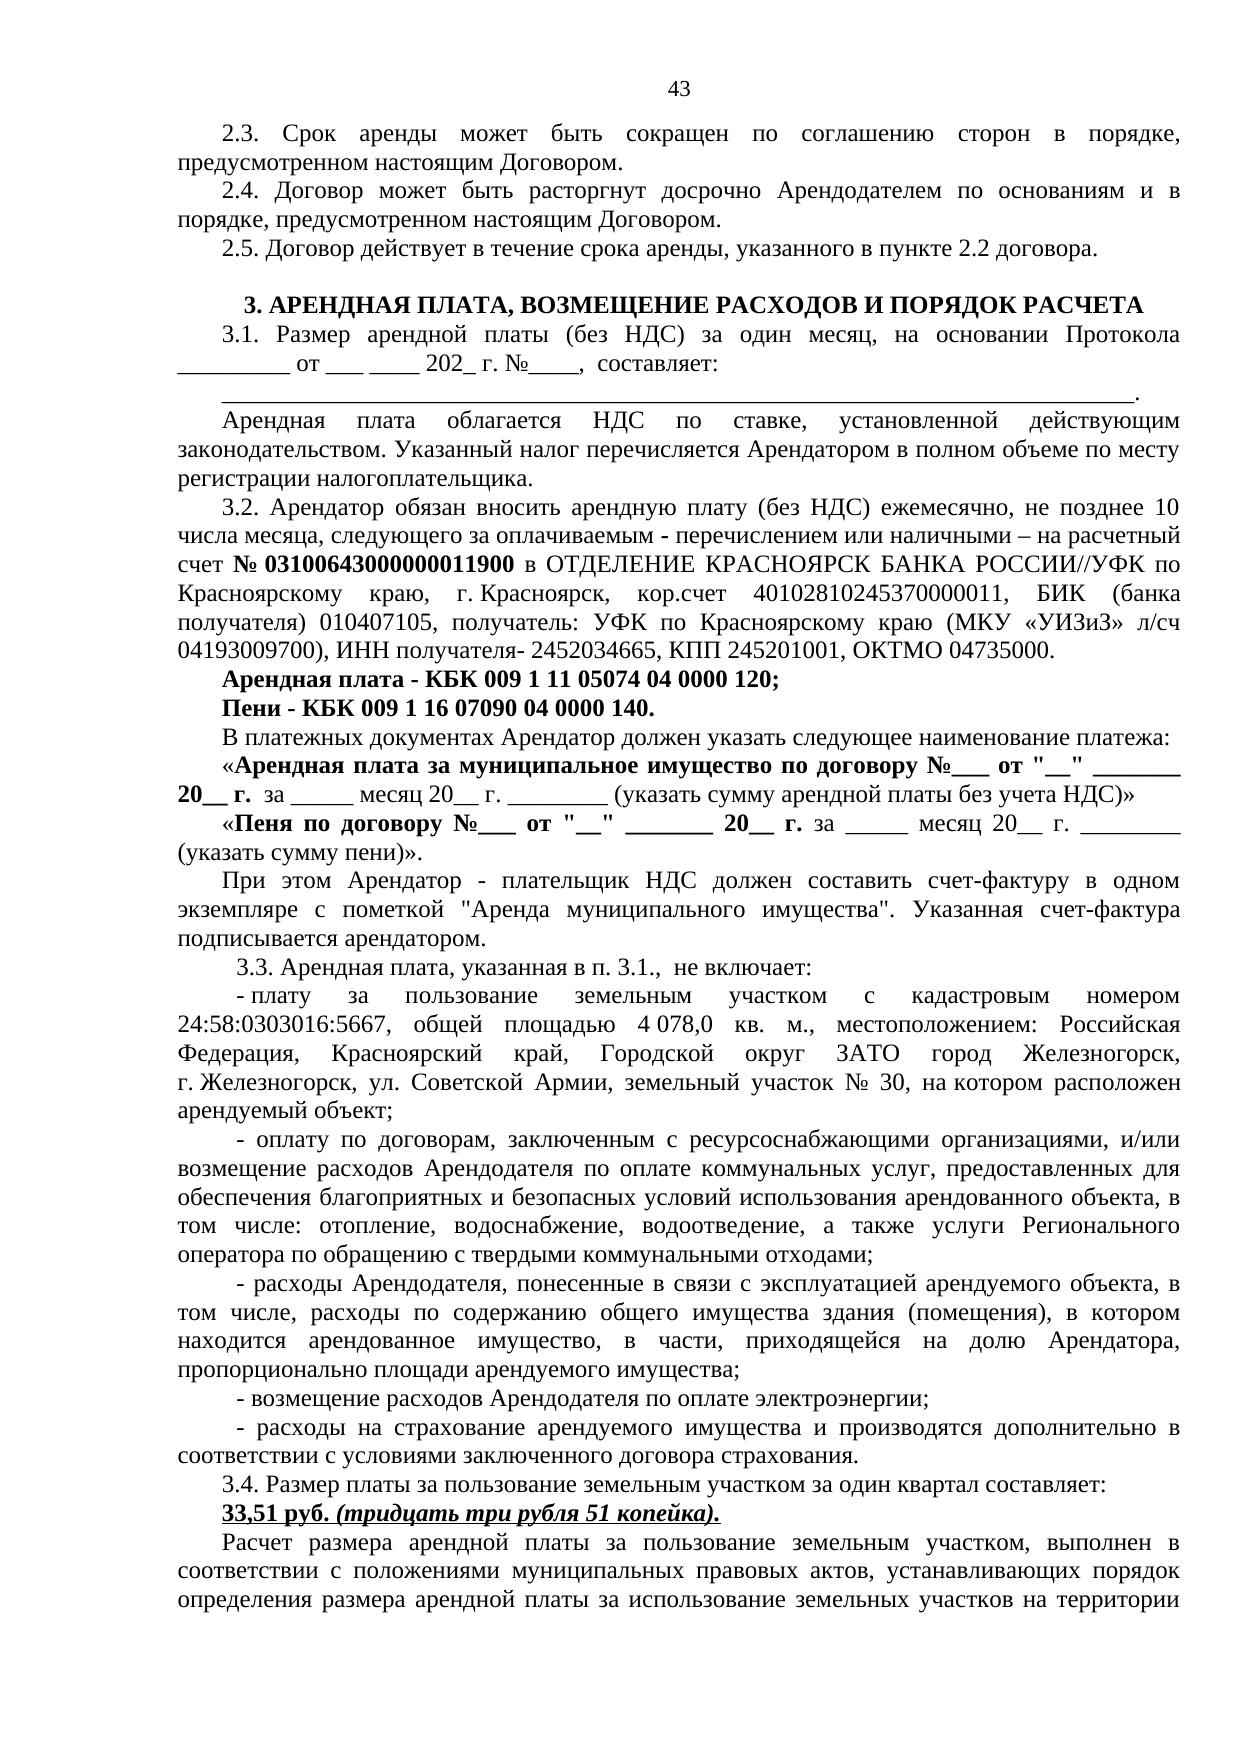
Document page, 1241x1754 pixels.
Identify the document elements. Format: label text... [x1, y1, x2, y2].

text 2.5. Договор действует в течение срока аренды, указанного в пункте 2.2 договора. [177, 233, 1181, 262]
text «Арендная плата за муниципальное имущество по договору №___ от "__" _______ 20__ г. за _____ месяц 20__ г. ________ (указать сумму арендной платы без учета НДС)» [177, 751, 1181, 808]
text - возмещение расходов Арендодателя по оплате электроэнергии; [177, 1383, 1181, 1412]
text Арендная плата облагается НДС по ставке, установленной действующим законодательством. Указанный налог перечисляется Арендатором в полном объеме по месту регистрации налогоплательщика. [177, 406, 1181, 492]
text _________________________________________________________________________. [177, 377, 1181, 406]
text 33,51 руб. (тридцать три рубля 51 копейка). [177, 1498, 1181, 1527]
text 3.3. Арендная плата, указанная в п. 3.1., не включает: [177, 952, 1181, 981]
text - расходы на страхование арендуемого имущества и производятся дополнительно в соответствии с условиями заключенного договора страхования. [177, 1412, 1181, 1469]
text - оплату по договорам, заключенным с ресурсоснабжающими организациями, и/или возмещение расходов Арендодателя по оплате коммунальных услуг, предоставленных для обеспечения благоприятных и безопасных условий использования арендованного объекта, в том числе: отопление, водоснабжение, водоотведение, а также услуги Регионального оператора по обращению с твердыми коммунальными отходами; [177, 1124, 1181, 1268]
text При этом Арендатор - плательщик НДС должен составить счет-фактуру в одном экземпляре с пометкой "Аренда муниципального имущества". Указанная счет-фактура подписывается арендатором. [177, 866, 1181, 952]
text 2.4. Договор может быть расторгнут досрочно Арендодателем по основаниям и в порядке, предусмотренном настоящим Договором. [177, 176, 1181, 233]
text 2.3. Срок аренды может быть сокращен по соглашению сторон в порядке, предусмотренном настоящим Договором. [177, 118, 1181, 176]
text «Пеня по договору №___ от "__" _______ 20__ г. за _____ месяц 20__ г. ________ (указать сумму пени)». [177, 808, 1181, 866]
text Арендная плата - КБК 009 1 11 05074 04 0000 120; [177, 664, 1181, 693]
text - расходы Арендодателя, понесенные в связи с эксплуатацией арендуемого объекта, в том числе, расходы по содержанию общего имущества здания (помещения), в котором находится арендованное имущество, в части, приходящейся на долю Арендатора, пропорционально площади арендуемого имущества; [177, 1268, 1181, 1383]
text - плату за пользование земельным участком с кадастровым номером 24:58:0303016:5667, общей площадью 4 078,0 кв. м., местоположением: Российская Федерация, Красноярский край, Городской округ ЗАТО город Железногорск, г. Железногорск, ул. Советской Армии, земельный участок № 30, на котором расположен арендуемый объект; [177, 981, 1181, 1124]
text 3.1. Размер арендной платы (без НДС) за один месяц, на основании Протокола _________ от ___ ____ 202_ г. №____, составляет: [177, 319, 1181, 377]
text 3.2. Арендатор обязан вносить арендную плату (без НДС) ежемесячно, не позднее 10 числа месяца, следующего за оплачиваемым - перечислением или наличными – на расчетный счет № 03100643000000011900 в ОТДЕЛЕНИЕ КРАСНОЯРСК БАНКА РОССИИ//УФК по Красноярскому краю, г. Красноярск, кор.счет 40102810245370000011, БИК (банка получателя) 010407105, получатель: УФК по Красноярскому краю (МКУ «УИЗиЗ» л/сч 04193009700), ИНН получателя- 2452034665, КПП 245201001, ОКТМО 04735000. [177, 492, 1181, 664]
text 3.4. Размер платы за пользование земельным участком за один квартал составляет: [177, 1469, 1181, 1498]
text В платежных документах Арендатор должен указать следующее наименование платежа: [177, 722, 1181, 751]
text 3. АРЕНДНАЯ ПЛАТА, ВОЗМЕЩЕНИЕ РАСХОДОВ И ПОРЯДОК РАСЧЕТА [177, 291, 1181, 319]
text Пени - КБК 009 1 16 07090 04 0000 140. [177, 693, 1181, 722]
